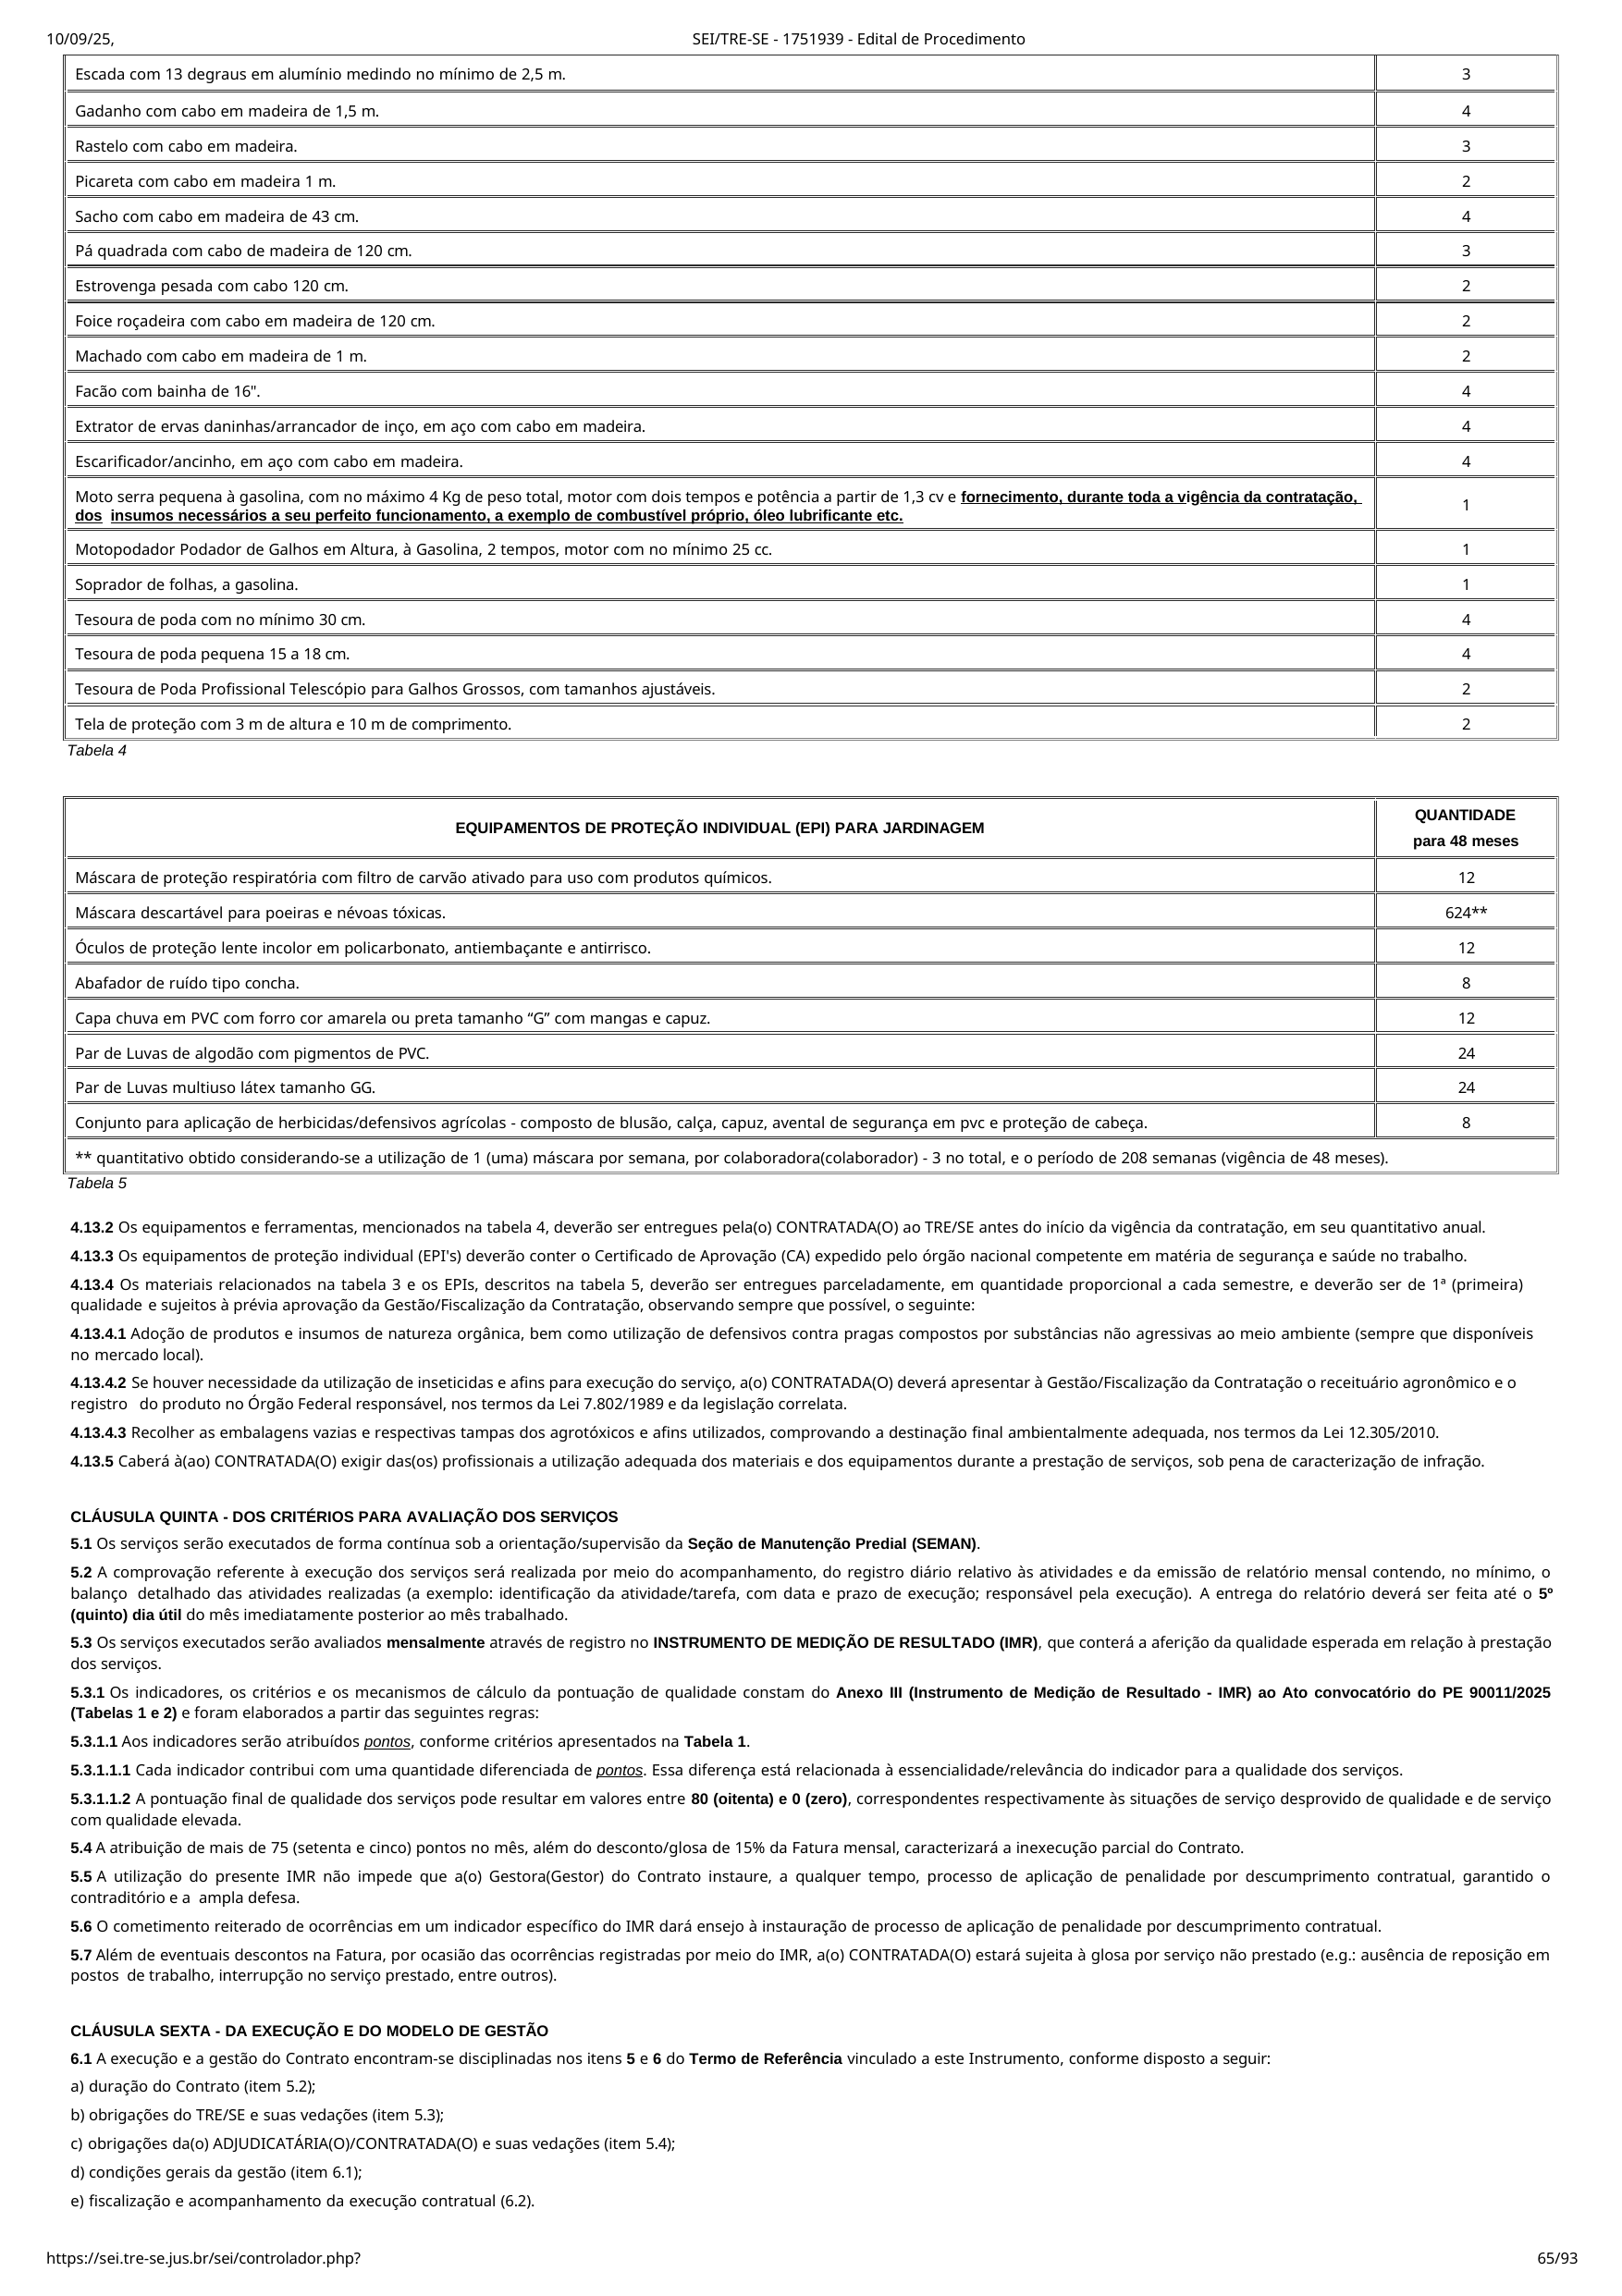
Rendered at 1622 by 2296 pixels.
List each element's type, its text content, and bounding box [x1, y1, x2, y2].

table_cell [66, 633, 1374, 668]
list Os equipamentos de proteção individual (EPI's) deverão conter o Certificado de Aprovação (CA) expedido pelo órgão nacional competente em matéria de segurança e saúde no trabalho. [70, 1245, 1581, 1266]
list Cada indicador contribui com uma quantidade diferenciada de pontos. Essa diferença está relacionada à essencialidade/relevância do indicador para a qualidade dos serviços. [70, 1760, 1581, 1780]
list obrigações do TRE/SE e suas vedações (item 5.3); [70, 2105, 1581, 2126]
list Aos indicadores serão atribuídos pontos, conforme critérios apresentados na Tabela 1. [70, 1731, 1581, 1751]
list O cometimento reiterado de ocorrências em um indicador específico do IMR dará ensejo à instauração de processo de aplicação de penalidade por descumprimento contratual. [70, 1915, 1581, 1936]
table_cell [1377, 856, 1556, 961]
text Tabela 5 [67, 1174, 1581, 1192]
list Se houver necessidade da utilização de inseticidas e afins para execução do serviço, a(o) CONTRATADA(O) deverá apresentar à Gestão/Fiscalização da Contratação o receituário agronômico e o registro do produto no Órgão Federal responsável, nos termos da Lei 7.802/1989 e da legislação correlata. [70, 1372, 1553, 1414]
list duração do Contrato (item 5.2); [70, 2076, 1581, 2097]
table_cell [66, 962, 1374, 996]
list A execução e a gestão do Contrato encontram-se disciplinadas nos itens 5 e 6 do Termo de Referência vinculado a este Instrumento, conforme disposto a seguir: [70, 2047, 1581, 2069]
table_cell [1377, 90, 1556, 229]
list Os materiais relacionados na tabela 3 e os EPIs, descritos na tabela 5, deverão ser entregues parceladamente, em quantidade proporcional a cada semestre, e deverão ser de 1ª (primeira) qualidade e sujeitos à prévia aprovação da Gestão/Fiscalização da Contratação, observando sempre que possível, o seguinte: [70, 1273, 1553, 1316]
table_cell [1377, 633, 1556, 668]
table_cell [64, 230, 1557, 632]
list A utilização do presente IMR não impede que a(o) Gestora(Gestor) do Contrato instaure, a qualquer tempo, processo de aplicação de penalidade por descumprimento contratual, garantido o contraditório e a ampla defesa. [70, 1866, 1553, 1908]
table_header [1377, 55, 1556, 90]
list Caberá à(ao) CONTRATADA(O) exigir das(os) profissionais a utilização adequada dos materiais e dos equipamentos durante a prestação de serviços, sob pena de caracterização de infração. [70, 1450, 1581, 1471]
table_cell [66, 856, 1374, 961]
list Os indicadores, os critérios e os mecanismos de cálculo da pontuação de qualidade constam do Anexo III (Instrumento de Medição de Resultado - IMR) ao Ato convocatório do PE 90011/2025 (Tabelas 1 e 2) e foram elaborados a partir das seguintes regras: [70, 1681, 1553, 1724]
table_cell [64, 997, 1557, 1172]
list A comprovação referente à execução dos serviços será realizada por meio do acompanhamento, do registro diário relativo às atividades e da emissão de relatório mensal contendo, no mínimo, o balanço detalhado das atividades realizadas (a exemplo: identificação da atividade/tarefa, com data e prazo de execução; responsável pela execução). A entrega do relatório deverá ser feita até o 5º (quinto) dia útil do mês imediatamente posterior ao mês trabalhado. [70, 1562, 1553, 1625]
list Adoção de produtos e insumos de natureza orgânica, bem como utilização de defensivos contra pragas compostos por substâncias não agressivas ao meio ambiente (sempre que disponíveis no mercado local). [70, 1323, 1553, 1365]
list Os equipamentos e ferramentas, mencionados na tabela 4, deverão ser entregues pela(o) CONTRATADA(O) ao TRE/SE antes do início da vigência da contratação, em seu quantitativo anual. [70, 1216, 1581, 1237]
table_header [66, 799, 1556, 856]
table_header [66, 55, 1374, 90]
list Além de eventuais descontos na Fatura, por ocasião das ocorrências registradas por meio do IMR, a(o) CONTRATADA(O) estará sujeita à glosa por serviço não prestado (e.g.: ausência de reposição em postos de trabalho, interrupção no serviço prestado, entre outros). [70, 1944, 1553, 1986]
list fiscalização e acompanhamento da execução contratual (6.2). [70, 2191, 1581, 2212]
text Tabela 4 [67, 742, 1581, 759]
list obrigações da(o) ADJUDICATÁRIA(O)/CONTRATADA(O) e suas vedações (item 5.4); [70, 2133, 1581, 2155]
list A atribuição de mais de 75 (setenta e cinco) pontos no mês, além do desconto/glosa de 15% da Fatura mensal, caracterizará a inexecução parcial do Contrato. [70, 1837, 1581, 1859]
list Recolher as embalagens vazias e respectivas tampas dos agrotóxicos e afins utilizados, comprovando a destinação final ambientalmente adequada, nos termos da Lei 12.305/2010. [70, 1422, 1581, 1443]
list Os serviços serão executados de forma contínua sob a orientação/supervisão da Seção de Manutenção Predial (SEMAN). [70, 1533, 1581, 1554]
subtitle CLÁUSULA QUINTA - DOS CRITÉRIOS PARA AVALIAÇÃO DOS SERVIÇOS [70, 1507, 1581, 1525]
list condições gerais da gestão (item 6.1); [70, 2162, 1581, 2183]
list Os serviços executados serão avaliados mensalmente através de registro no INSTRUMENTO DE MEDIÇÃO DE RESULTADO (IMR), que conterá a aferição da qualidade esperada em relação à prestação dos serviços. [70, 1632, 1553, 1674]
subtitle CLÁUSULA SEXTA - DA EXECUÇÃO E DO MODELO DE GESTÃO [70, 2022, 1581, 2040]
list A pontuação final de qualidade dos serviços pode resultar em valores entre 80 (oitenta) e 0 (zero), correspondentes respectivamente às situações de serviço desprovido de qualidade e de serviço com qualidade elevada. [70, 1787, 1553, 1830]
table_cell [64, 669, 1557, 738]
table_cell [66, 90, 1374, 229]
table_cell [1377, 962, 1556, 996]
